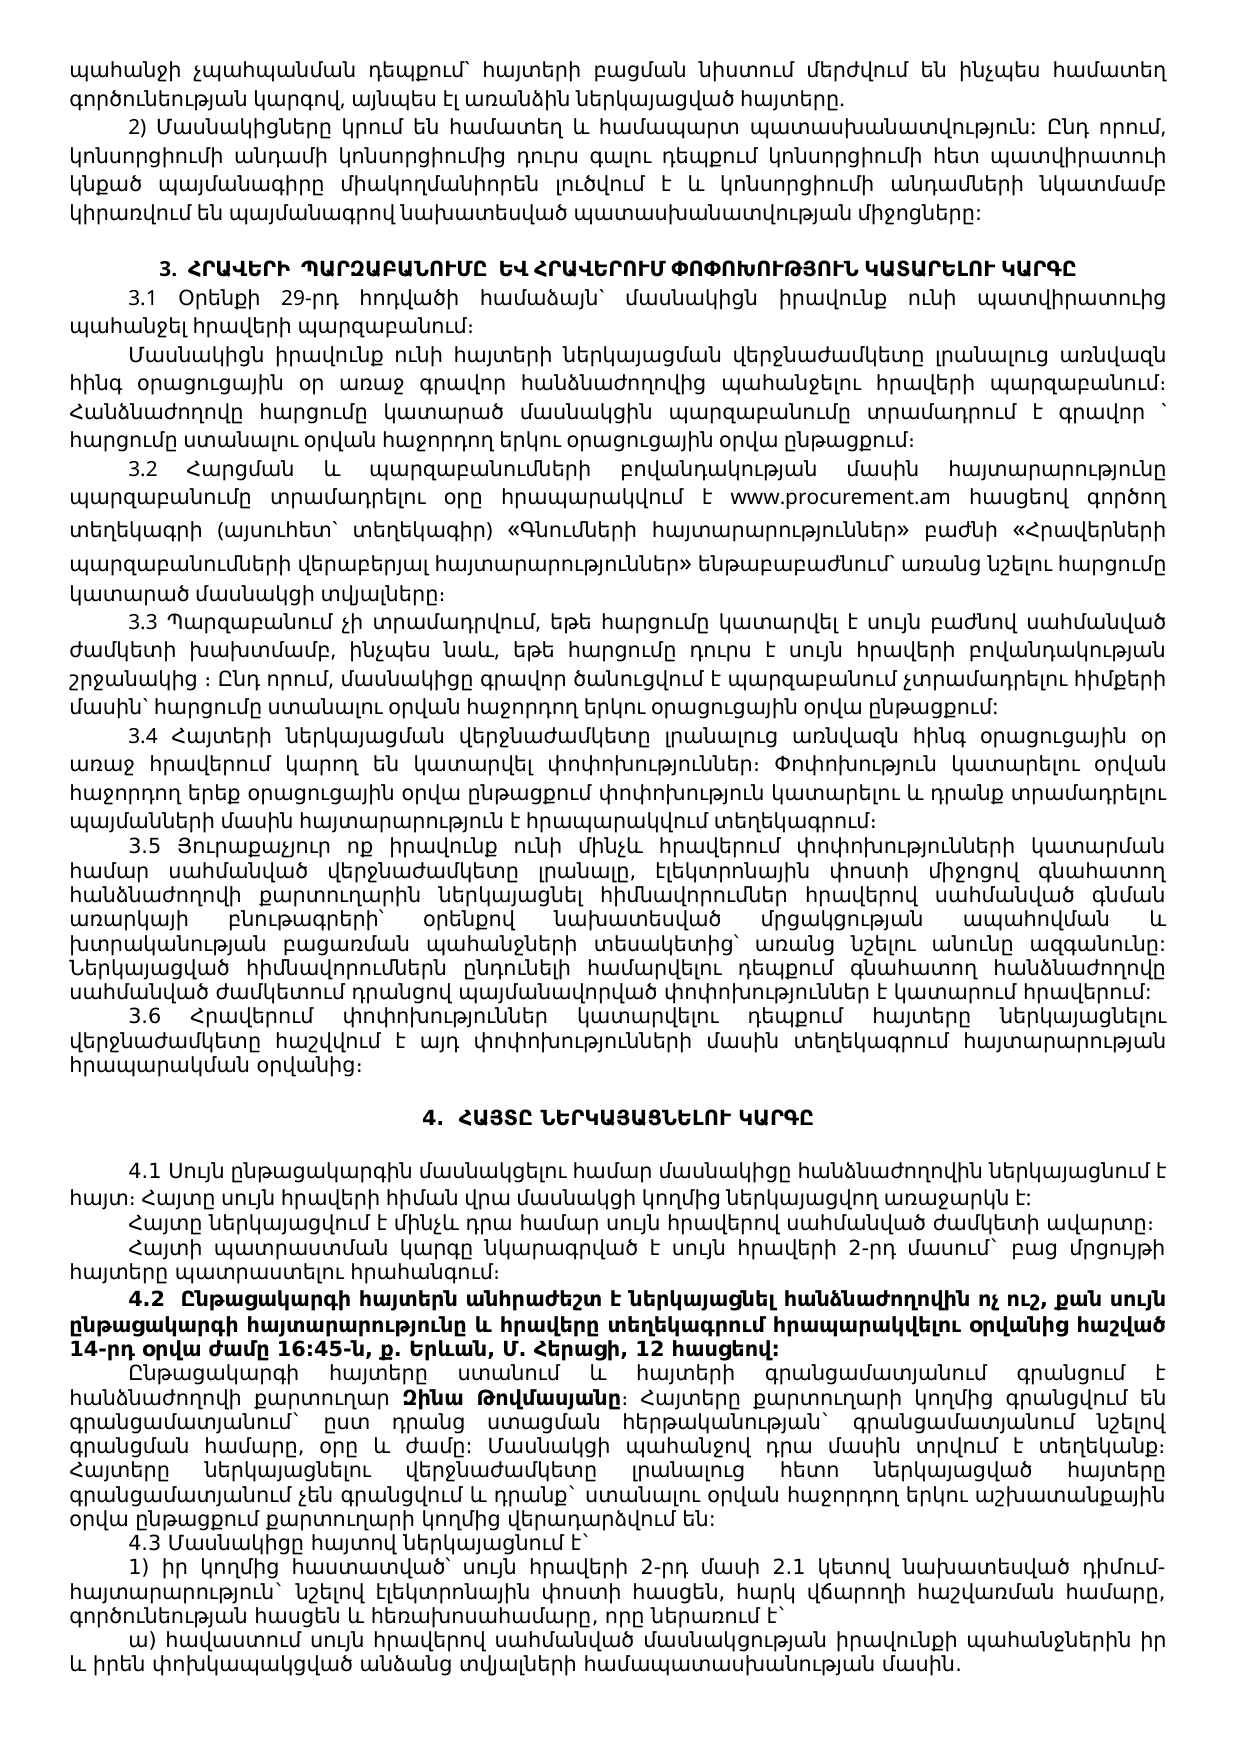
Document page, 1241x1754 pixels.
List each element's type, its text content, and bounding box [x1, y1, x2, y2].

text Մասնակիցն իրավունք ունի հայտերի ներկայացման վերջնաժամկետը լրանալուց առնվազն հինգ օրացուցային օր առաջ գրավոր հանձնաժողովից պահանջելու հրավերի պարզաբանում։ Հանձնաժողովը հարցումը կատարած մասնակցին պարզաբանումը տրամադրում է գրավոր ` հարցումը ստանալու օրվան հաջորդող երկու օրացուցային օրվա ընթացքում։ [69, 340, 1167, 454]
text Ընթացակարգի հայտերը ստանում և հայտերի գրանցամատյանում գրանցում է հանձնաժողովի քարտուղար Զինա Թովմասյանը։ Հայտերը քարտուղարի կողմից գրանցվում են գրանցամատյանում` ըստ դրանց ստացման հերթականության` գրանցամատյանում նշելով գրանցման համարը, օրը և ժամը: Մասնակցի պահանջով դրա մասին տրվում է տեղեկանք։ Հայտերը ներկայացնելու վերջնաժամկետը լրանալուց հետո ներկայացված հայտերը գրանցամատյանում չեն գրանցվում և դրանք` ստանալու օրվան հաջորդող երկու աշխատանքային օրվա ընթացքում քարտուղարի կողմից վերադարձվում են: [69, 1361, 1167, 1531]
text 4.1 Սույն ընթացակարգին մասնակցելու համար մասնակիցը հանձնաժողովին ներկայացնում է հայտ։ Հայտը սույն հրավերի հիման վրա մասնակցի կողմից ներկայացվող առաջարկն է: [69, 1159, 1167, 1211]
text 1) իր կողմից հաստատված՝ սույն հրավերի 2-րդ մասի 2.1 կետով նախատեսված դիմում-հայտարարություն` նշելով էլեկտրոնային փոստի հասցեն, հարկ վճարողի հաշվառման համարը, գործունեության հասցեն և հեռախոսահամարը, որը ներառում է` [69, 1555, 1167, 1628]
text Հայտը ներկայացվում է մինչև դրա համար սույն հրավերով սահմանված ժամկետի ավարտը։ [69, 1211, 1167, 1236]
text ա) հավաստում սույն հրավերով սահմանված մասնակցության իրավունքի պահանջներին իր և իրեն փոխկապակցված անձանց տվյալների համապատասխանության մասին. [69, 1628, 1167, 1677]
text 4.3 Մասնակիցը հայտով ներկայացնում է` [69, 1531, 1167, 1555]
text 3. ՀՐԱՎԵՐԻ ՊԱՐԶԱԲԱՆՈՒՄԸ ԵՎ ՀՐԱՎԵՐՈՒՄ ՓՈՓՈԽՈՒԹՅՈՒՆ ԿԱՏԱՐԵԼՈՒ ԿԱՐԳԸ [69, 254, 1167, 283]
text 3.2 Հարցման և պարզաբանումների բովանդակության մասին հայտարարությունը պարզաբանումը տրամադրելու օրը հրապարակվում է www.procurement.am հասցեով գործող տեղեկագրի (այսուհետ` տեղեկագիր) «Գնումների հայտարարություններ» բաժնի «Հրավերների պարզաբանումների վերաբերյալ հայտարարություններ» ենթաբաբաժնում` առանց նշելու հարցումը կատարած մասնակցի տվյալները։ [69, 454, 1167, 607]
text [69, 56, 1167, 112]
text 4.2 Ընթացակարգի հայտերն անհրաժեշտ է ներկայացնել հանձնաժողովին ոչ ուշ, քան սույն ընթացակարգի հայտարարությունը և հրավերը տեղեկագրում հրապարակվելու օրվանից հաշված 14-րդ օրվա ժամը 16:45-ն, ք. Երևան, Մ. Հերացի, 12 հասցեով: [69, 1284, 1167, 1361]
text 4. ՀԱՅՏԸ ՆԵՐԿԱՅԱՑՆԵԼՈՒ ԿԱՐԳԸ [69, 1106, 1167, 1130]
text 3.6 Հրավերում փոփոխություններ կատարվելու դեպքում հայտերը ներկայացնելու վերջնաժամկետը հաշվվում է այդ փոփոխությունների մասին տեղեկագրում հայտարարության հրապարակման օրվանից։ [69, 1004, 1167, 1077]
text 3.3 Պարզաբանում չի տրամադրվում, եթե հարցումը կատարվել է սույն բաժնով սահմանված ժամկետի խախտմամբ, ինչպես նաև, եթե հարցումը դուրս է սույն հրավերի բովանդակության շրջանակից ։ Ընդ որում, մասնակիցը գրավոր ծանուցվում է պարզաբանում չտրամադրելու հիմքերի մասին` հարցումը ստանալու օրվան հաջորդող երկու օրացուցային օրվա ընթացքում: [69, 607, 1167, 721]
text 3.1 Օրենքի 29-րդ հոդվածի համաձայն` մասնակիցն իրավունք ունի պատվիրատուից պահանջել հրավերի պարզաբանում։ [69, 283, 1167, 340]
text 2) Մասնակիցները կրում են համատեղ և համապարտ պատասխանատվություն: Ընդ որում, կոնսորցիումի անդամի կոնսորցիումից դուրս գալու դեպքում կոնսորցիումի հետ պատվիրատուի կնքած պայմանագիրը միակողմանիորեն լուծվում է և կոնսորցիումի անդամների նկատմամբ կիրառվում են պայմանագրով նախատեսված պատասխանատվության միջոցները: [69, 112, 1167, 226]
text 3.4 Հայտերի ներկայացման վերջնաժամկետը լրանալուց առնվազն հինգ օրացուցային օր առաջ հրավերում կարող են կատարվել փոփոխություններ։ Փոփոխություն կատարելու օրվան հաջորդող երեք օրացուցային օրվա ընթացքում փոփոխություն կատարելու և դրանք տրամադրելու պայմանների մասին հայտարարություն է հրապարակվում տեղեկագրում։ [69, 721, 1167, 834]
text Հայտի պատրաստման կարգը նկարագրված է սույն հրավերի 2-րդ մասում` բաց մրցույթի հայտերը պատրաստելու հրահանգում։ [69, 1236, 1167, 1284]
text 3.5 Յուրաքաչյուր ոք իրավունք ունի մինչև հրավերում փոփոխությունների կատարման համար սահմանված վերջնաժամկետը լրանալը, էլեկտրոնային փոստի միջոցով գնահատող հանձնաժողովի քարտուղարին ներկայացնել հիմնավորումներ հրավերով սահմանված գնման առարկայի բնութագրերի՝ օրենքով նախատեսված մրցակցության ապահովման և խտրականության բացառման պահանջների տեսակետից՝ առանց նշելու անունը ազգանունը: Ներկայացված հիմնավորումներն ընդունելի համարվելու դեպքում գնահատող հանձնաժողովը սահմանված ժամկետում դրանցով պայմանավորված փոփոխություններ է կատարում հրավերում: [69, 834, 1167, 1004]
